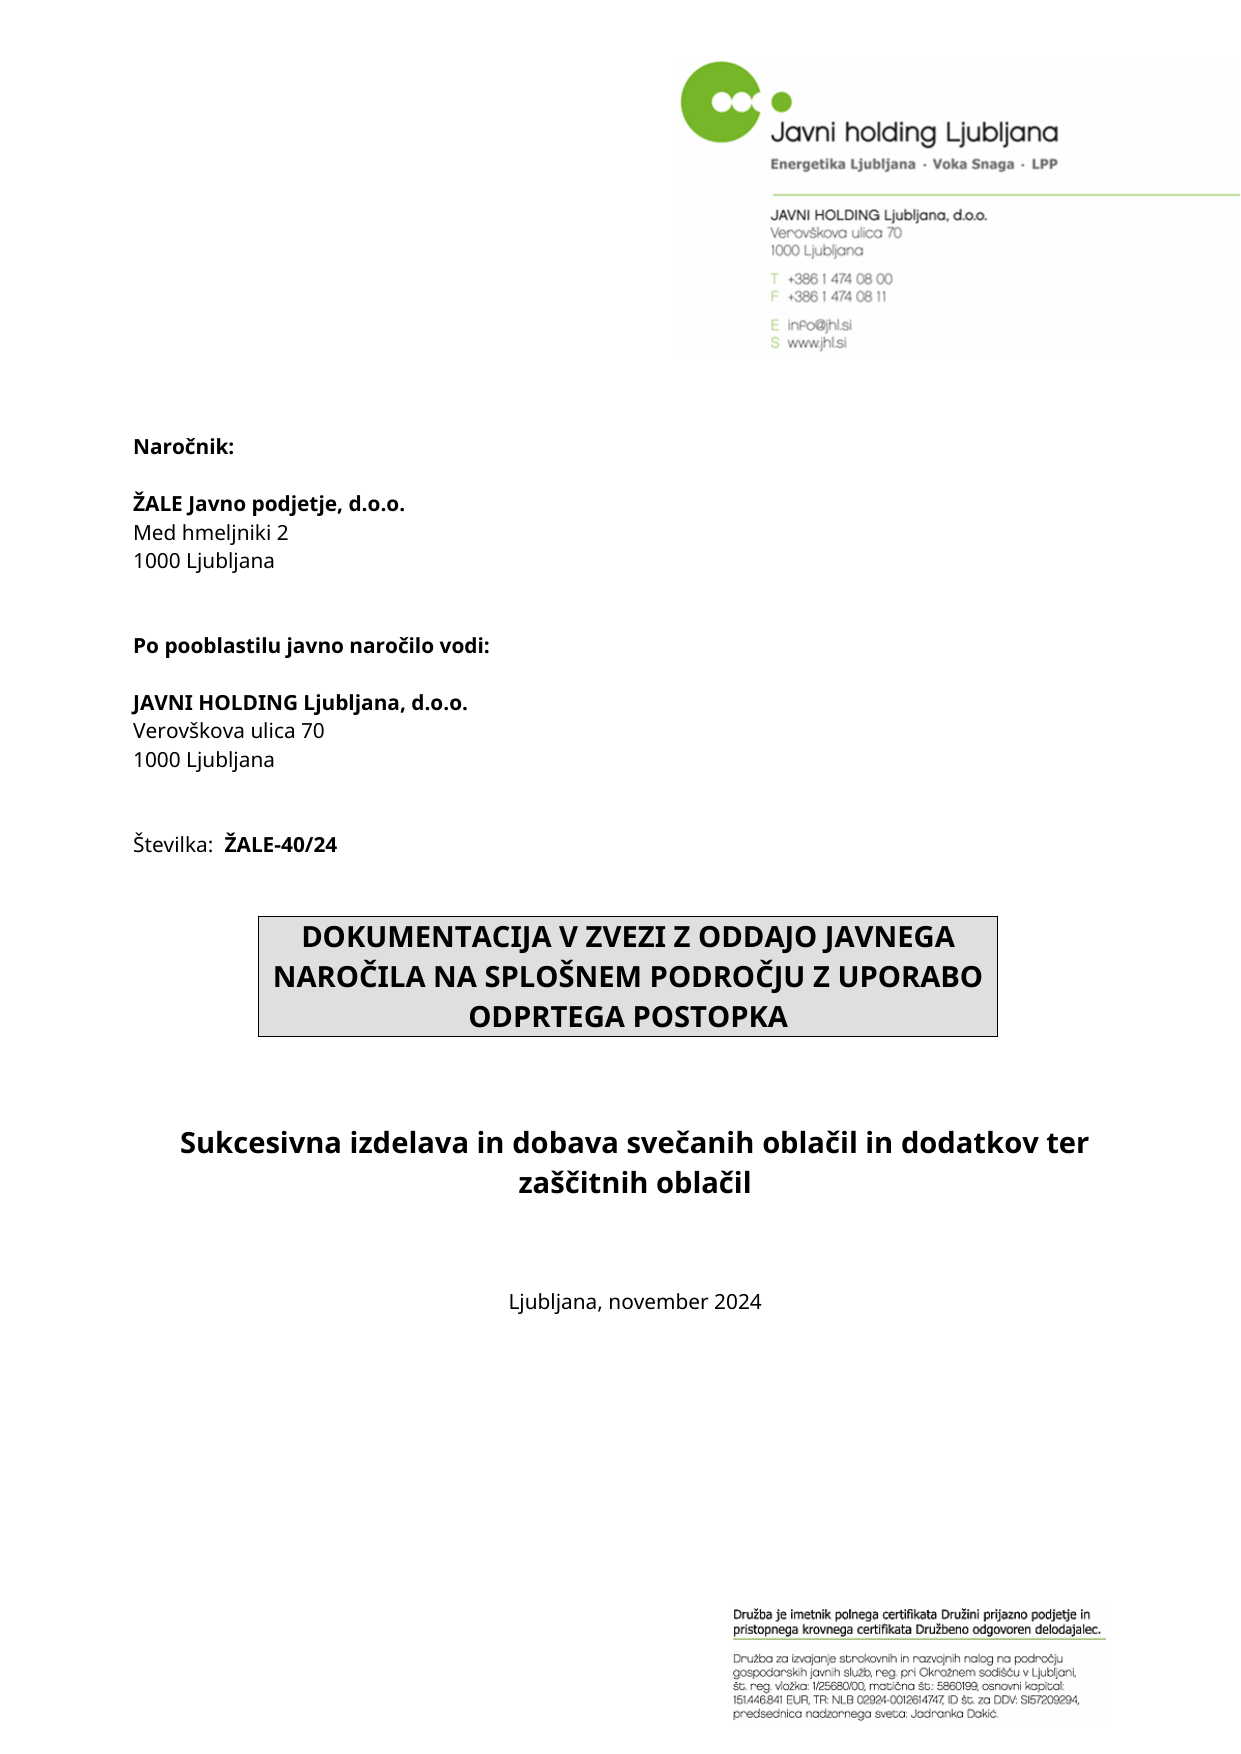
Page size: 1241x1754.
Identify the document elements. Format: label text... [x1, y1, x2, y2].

text Naročnik: [133, 432, 1004, 461]
text Sukcesivna izdelava in dobava svečanih oblačil in dodatkov ter zaščitnih oblačil [133, 1122, 1137, 1202]
text Po pooblastilu javno naročilo vodi: [133, 631, 1019, 660]
text JAVNI HOLDING Ljubljana, d.o.o. [133, 688, 1019, 717]
text Številka: ŽALE-40/24 [133, 830, 1019, 859]
text Verovškova ulica 70 [133, 717, 1019, 745]
picture [676, 59, 1241, 359]
text 1000 Ljubljana [133, 745, 1019, 773]
subtitle Ljubljana, november 2024 [133, 1287, 1137, 1315]
picture [731, 1603, 1106, 1723]
text ŽALE Javno podjetje, d.o.o. Med hmeljniki 2 1000 Ljubljana [133, 489, 1137, 574]
table_header DOKUMENTACIJA V ZVEZI Z ODDAJO JAVNEGA NAROČILA NA SPLOŠNEM PODROČJU Z UPORABO ODPRTEGA POSTOPKA [259, 917, 997, 1036]
